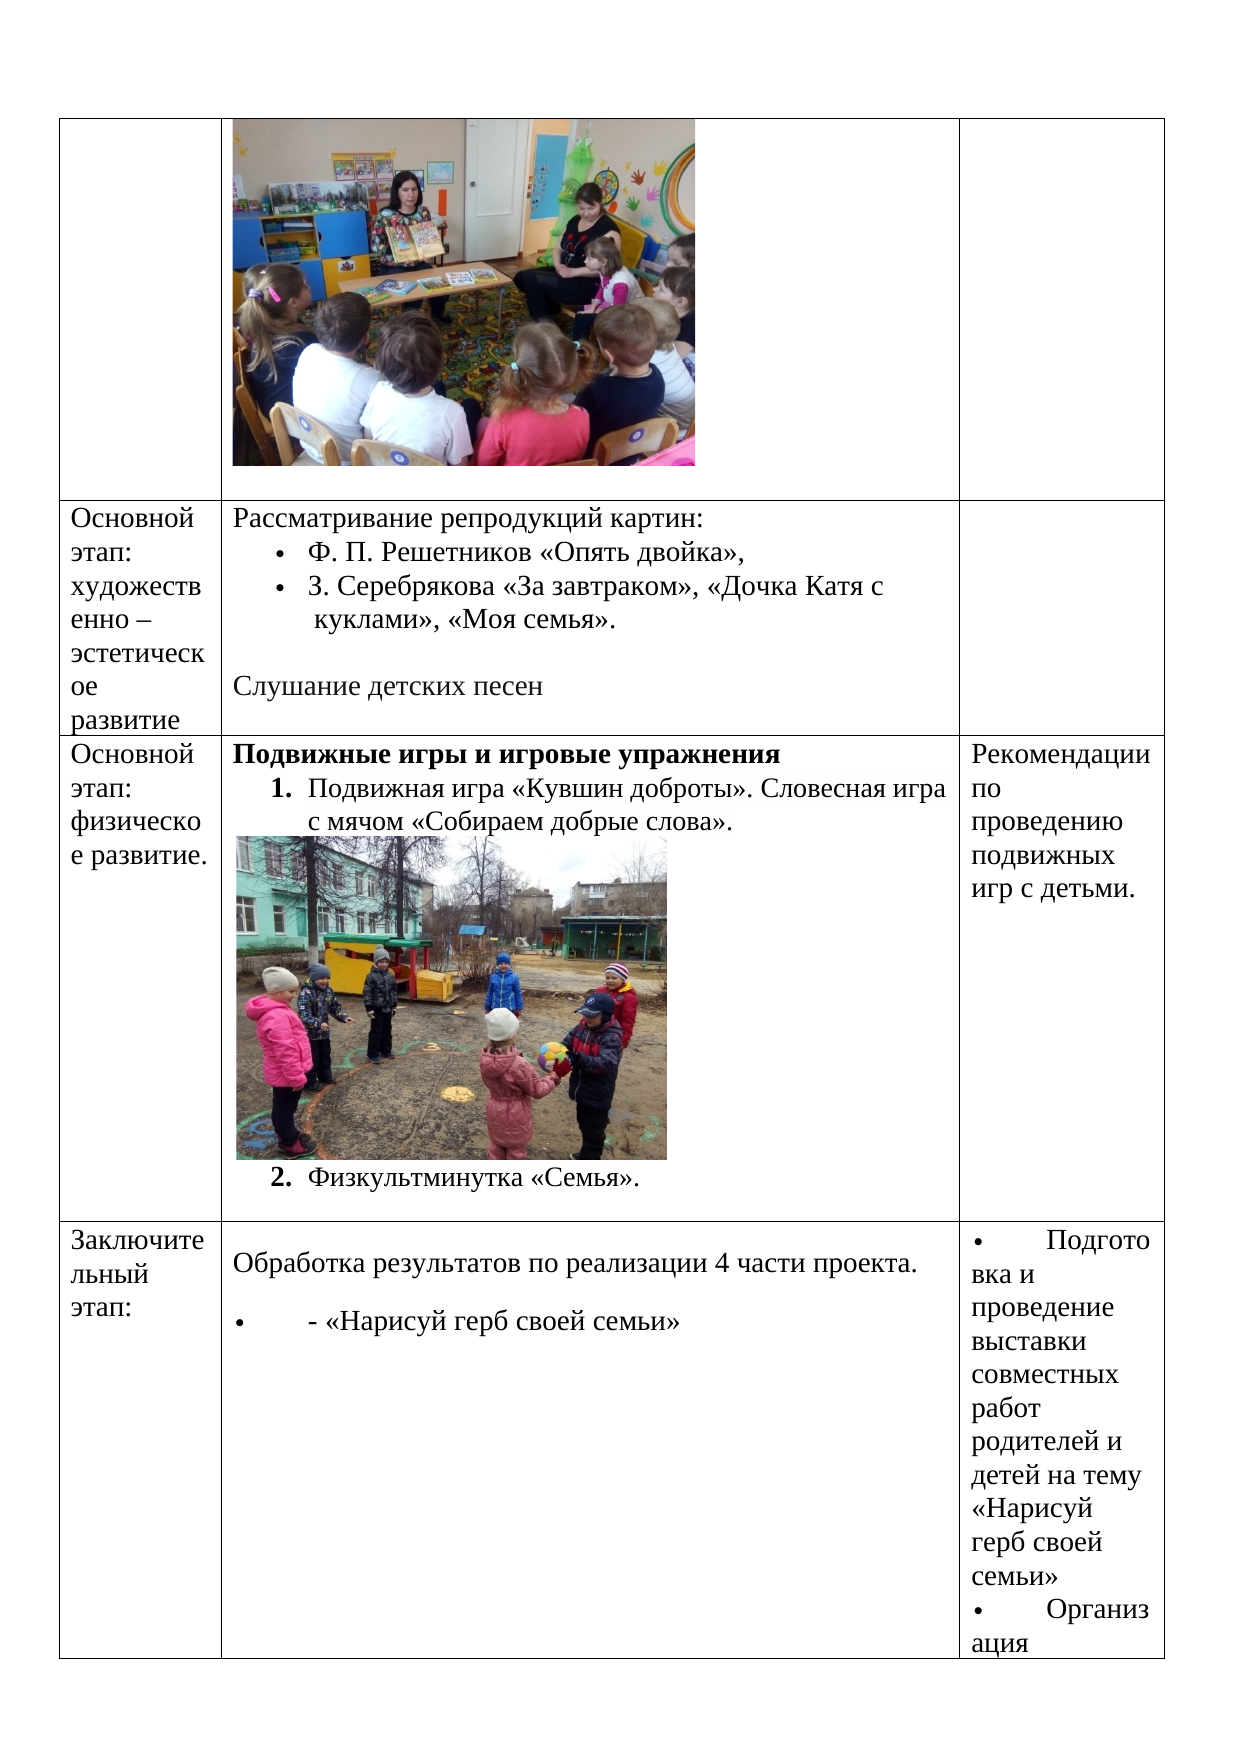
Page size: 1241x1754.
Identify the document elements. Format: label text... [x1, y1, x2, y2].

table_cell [60, 1222, 221, 1658]
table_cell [222, 1222, 959, 1658]
table_cell [960, 501, 1164, 735]
table_cell Рассматривание репродукций картин: Ф. П. Решетников «Опять двойка», З. Серебрякова «За завтраком», «Дочка Катя с куклами», «Моя семья». Слушание детских песен [222, 501, 959, 735]
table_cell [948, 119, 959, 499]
table_cell Основной этап: художественно –эстетическое развитие [60, 501, 221, 735]
table_cell [960, 119, 1164, 499]
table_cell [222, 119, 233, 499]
picture [232, 119, 696, 466]
table_cell Основной этап: физическое развитие. [60, 736, 221, 1221]
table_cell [60, 119, 221, 499]
table_cell Подвижные игры и игровые упражнения Подвижная игра «Кувшин доброты». Словесная игра с мячом «Собираем добрые слова». Физкультминутка «Семья». [222, 736, 959, 1221]
picture [236, 836, 667, 1160]
table_cell Рекомендации по проведению подвижных игр с детьми. [960, 736, 1164, 1221]
